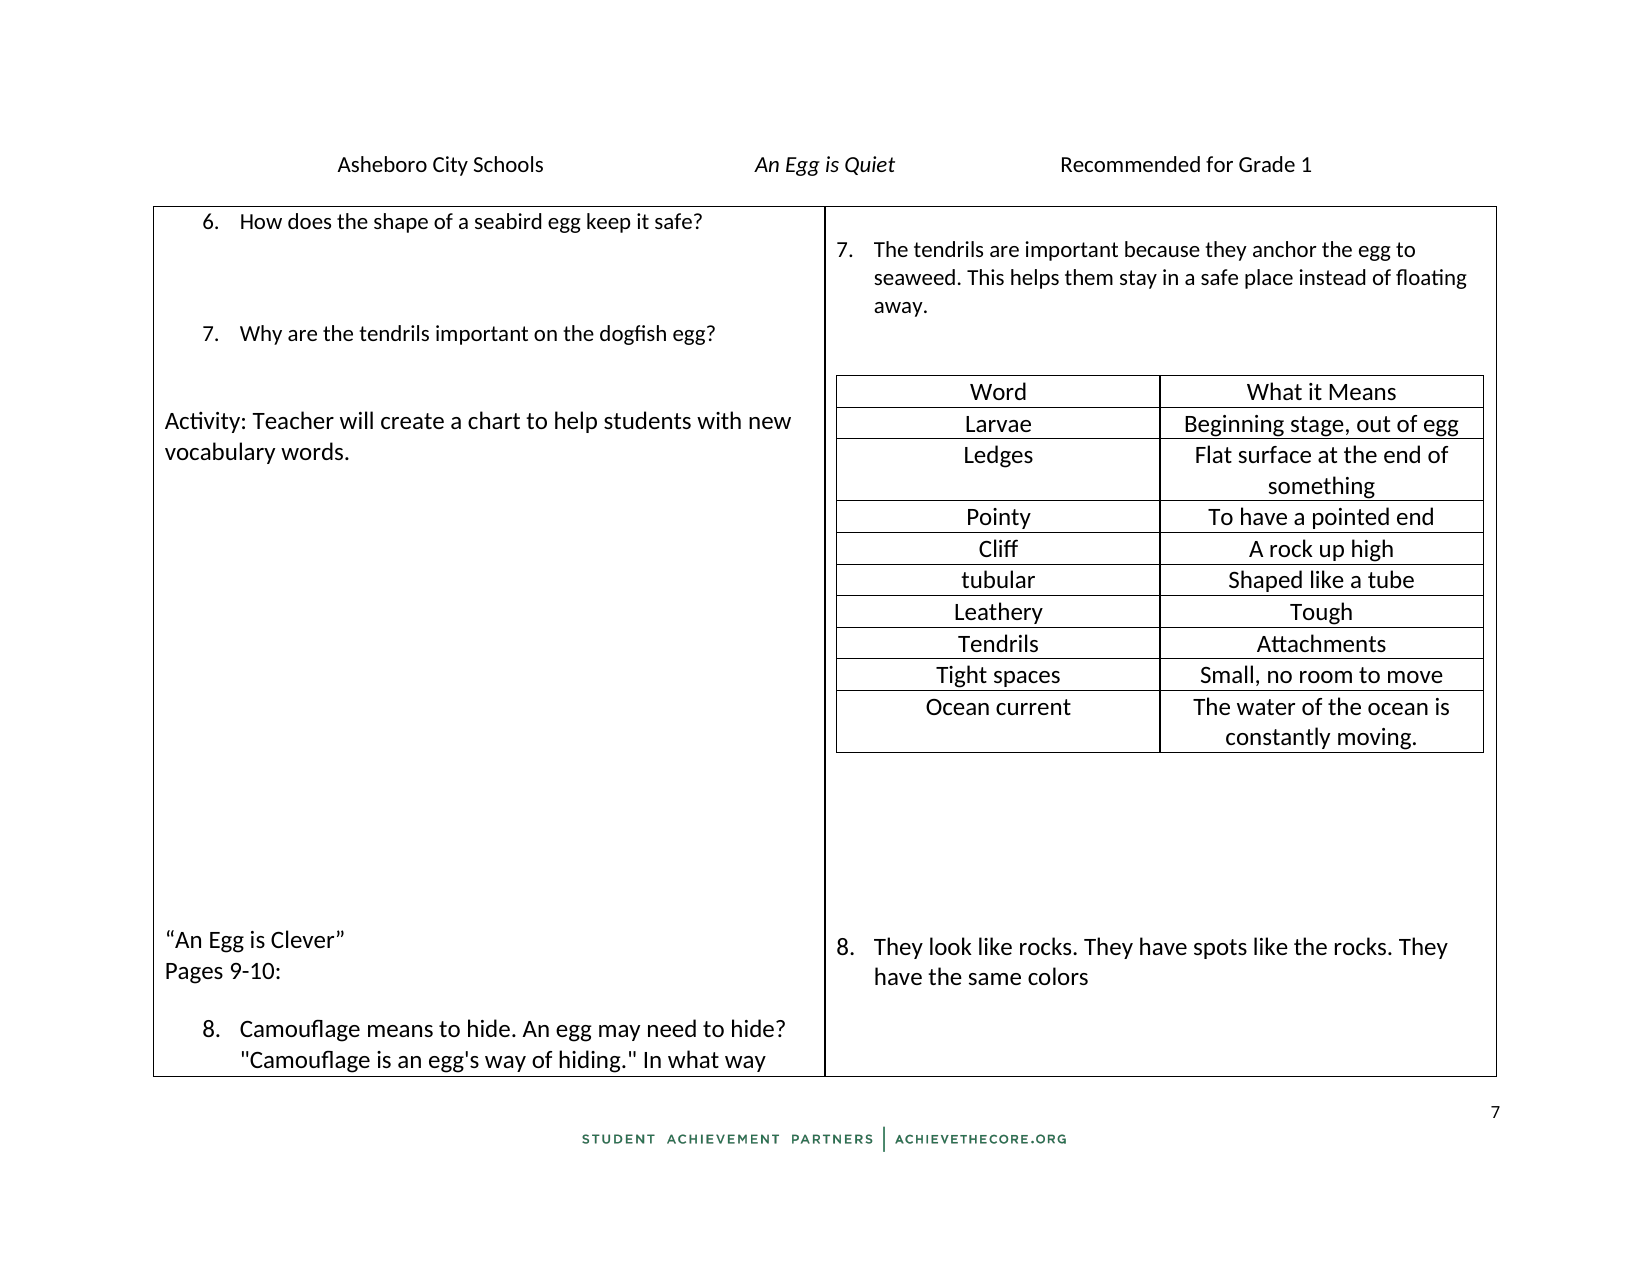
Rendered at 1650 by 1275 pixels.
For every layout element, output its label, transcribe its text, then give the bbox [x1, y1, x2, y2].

picture [571, 1123, 1079, 1155]
